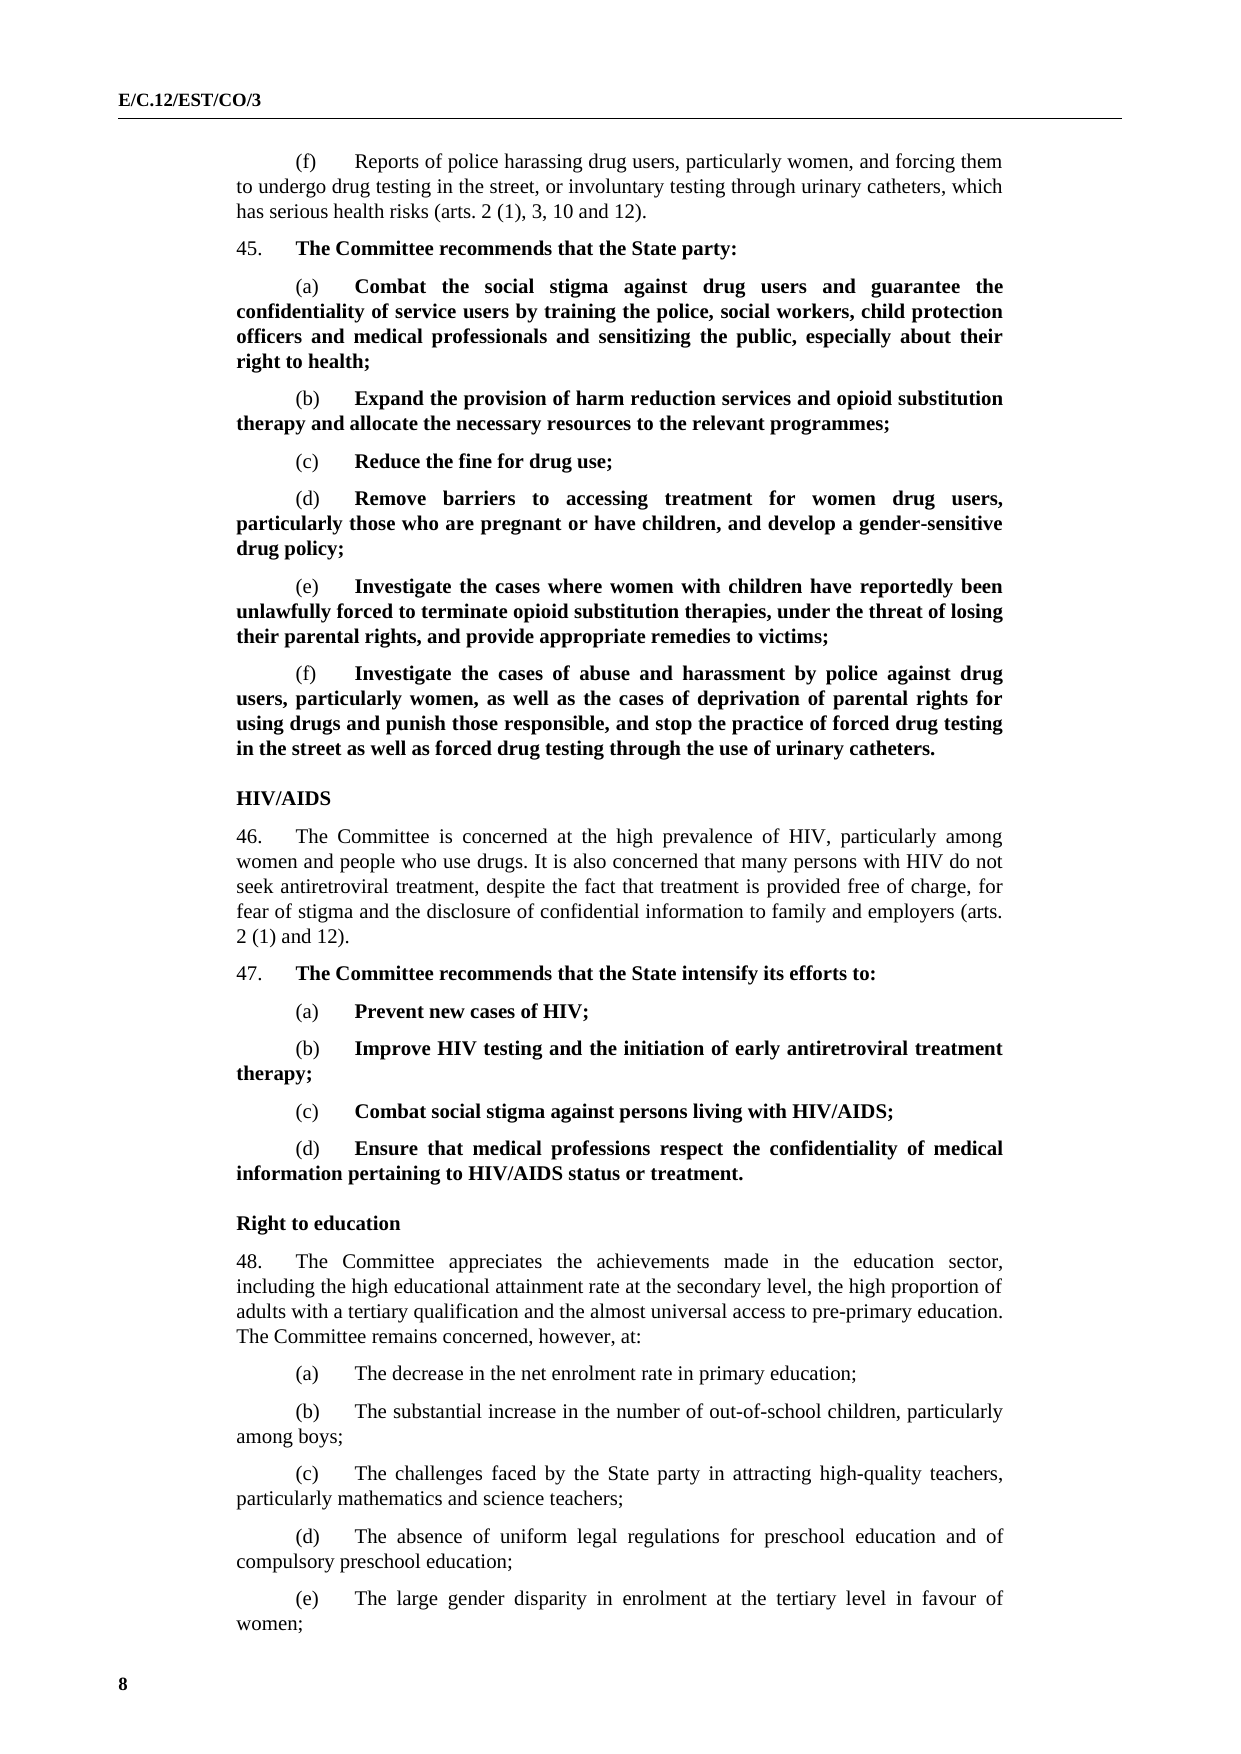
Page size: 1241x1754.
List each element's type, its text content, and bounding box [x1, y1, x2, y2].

text (a) Combat the social stigma against drug users and guarantee the confidentiality of service users by training the police, social workers, child protection officers and medical professionals and sensitizing the public, especially about their right to health; [236, 273, 1004, 373]
text Right to education [118, 1210, 1004, 1235]
text (d) Ensure that medical professions respect the confidentiality of medical information pertaining to HIV/AIDS status or treatment. [236, 1135, 1004, 1185]
text 47. The Committee recommends that the State intensify its efforts to: [236, 960, 1004, 985]
text 45. The Committee recommends that the State party: [236, 235, 1004, 260]
text (e) Investigate the cases where women with children have reportedly been unlawfully forced to terminate opioid substitution therapies, under the threat of losing their parental rights, and provide appropriate remedies to victims; [236, 573, 1004, 648]
text (b) Improve HIV testing and the initiation of early antiretroviral treatment therapy; [236, 1035, 1004, 1085]
text (f) Investigate the cases of abuse and harassment by police against drug users, particularly women, as well as the cases of deprivation of parental rights for using drugs and punish those responsible, and stop the practice of forced drug testing in the street as well as forced drug testing through the use of urinary catheters. [236, 660, 1004, 760]
text (b) Expand the provision of harm reduction services and opioid substitution therapy and allocate the necessary resources to the relevant programmes; [236, 385, 1004, 435]
text (c) The challenges faced by the State party in attracting high-quality teachers, particularly mathematics and science teachers; [236, 1460, 1004, 1510]
text HIV/AIDS [118, 785, 1004, 810]
text (c) Reduce the fine for drug use; [236, 448, 1004, 473]
text (b) The substantial increase in the number of out-of-school children, particularly among boys; [236, 1398, 1004, 1448]
text (c) Combat social stigma against persons living with HIV/AIDS; [236, 1098, 1004, 1123]
text (f) Reports of police harassing drug users, particularly women, and forcing them to undergo drug testing in the street, or involuntary testing through urinary catheters, which has serious health risks (arts. 2 (1), 3, 10 and 12). [236, 148, 1004, 223]
text (d) Remove barriers to accessing treatment for women drug users, particularly those who are pregnant or have children, and develop a gender-sensitive drug policy; [236, 485, 1004, 560]
text 48. The Committee appreciates the achievements made in the education sector, including the high educational attainment rate at the secondary level, the high proportion of adults with a tertiary qualification and the almost universal access to pre-primary education. The Committee remains concerned, however, at: [236, 1248, 1004, 1348]
text (e) The large gender disparity in enrolment at the tertiary level in favour of women; [236, 1585, 1004, 1635]
text 46. The Committee is concerned at the high prevalence of HIV, particularly among women and people who use drugs. It is also concerned that many persons with HIV do not seek antiretroviral treatment, despite the fact that treatment is provided free of charge, for fear of stigma and the disclosure of confidential information to family and employers (arts. 2 (1) and 12). [236, 823, 1004, 948]
text (a) Prevent new cases of HIV; [236, 998, 1004, 1023]
text (d) The absence of uniform legal regulations for preschool education and of compulsory preschool education; [236, 1523, 1004, 1573]
text (a) The decrease in the net enrolment rate in primary education; [236, 1360, 1004, 1385]
